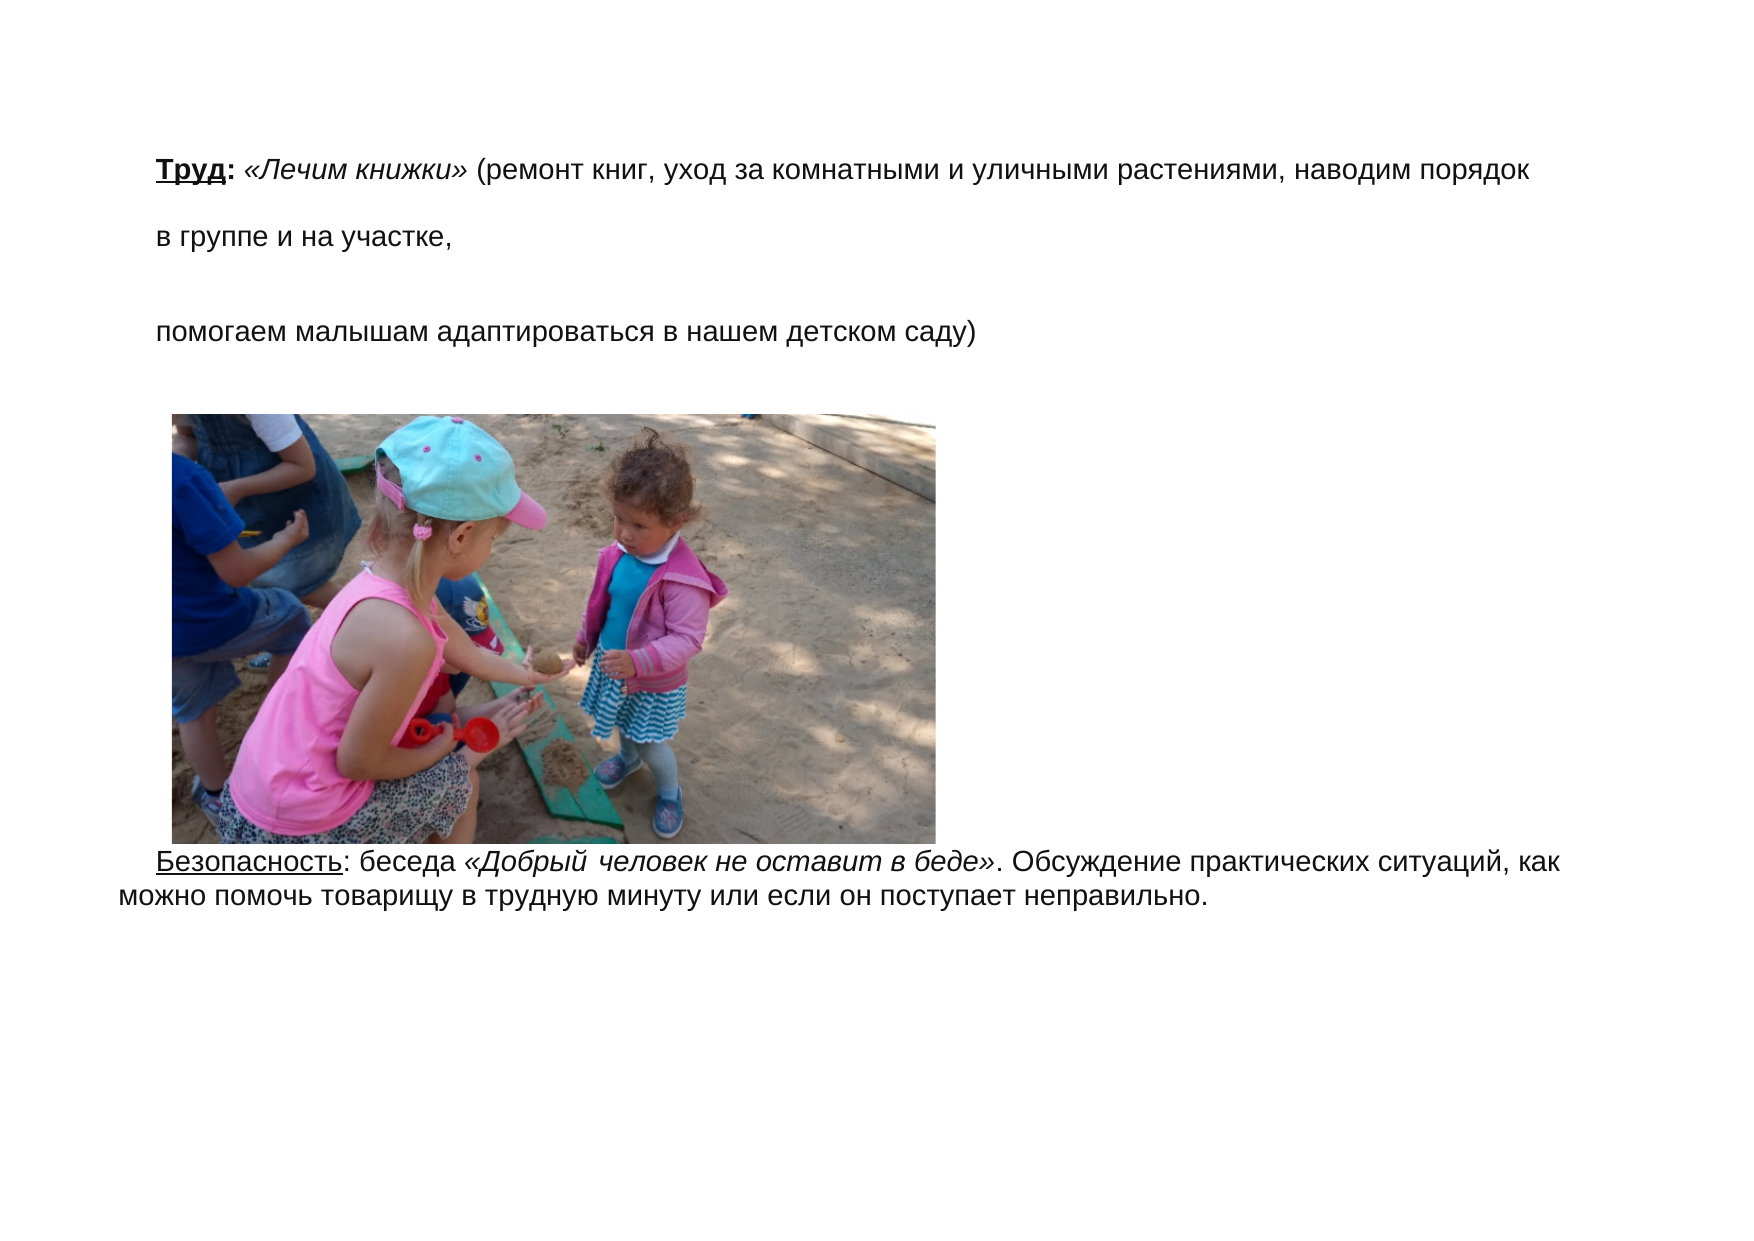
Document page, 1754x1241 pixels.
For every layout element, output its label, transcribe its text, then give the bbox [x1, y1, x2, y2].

text помогаем малышам адаптироваться в нашем детском саду) [118, 314, 1636, 347]
text Труд: «Лечим книжки» (ремонт книг, уход за комнатными и уличными растениями, наводим порядок [118, 152, 1636, 185]
picture [171, 414, 936, 844]
text в группе и на участке, [118, 219, 1636, 252]
text Безопасность: беседа «Добрый человек не оставит в беде». Обсуждение практических ситуаций, как можно помочь товарищу в трудную минуту или если он поступает неправильно. [118, 844, 1636, 911]
